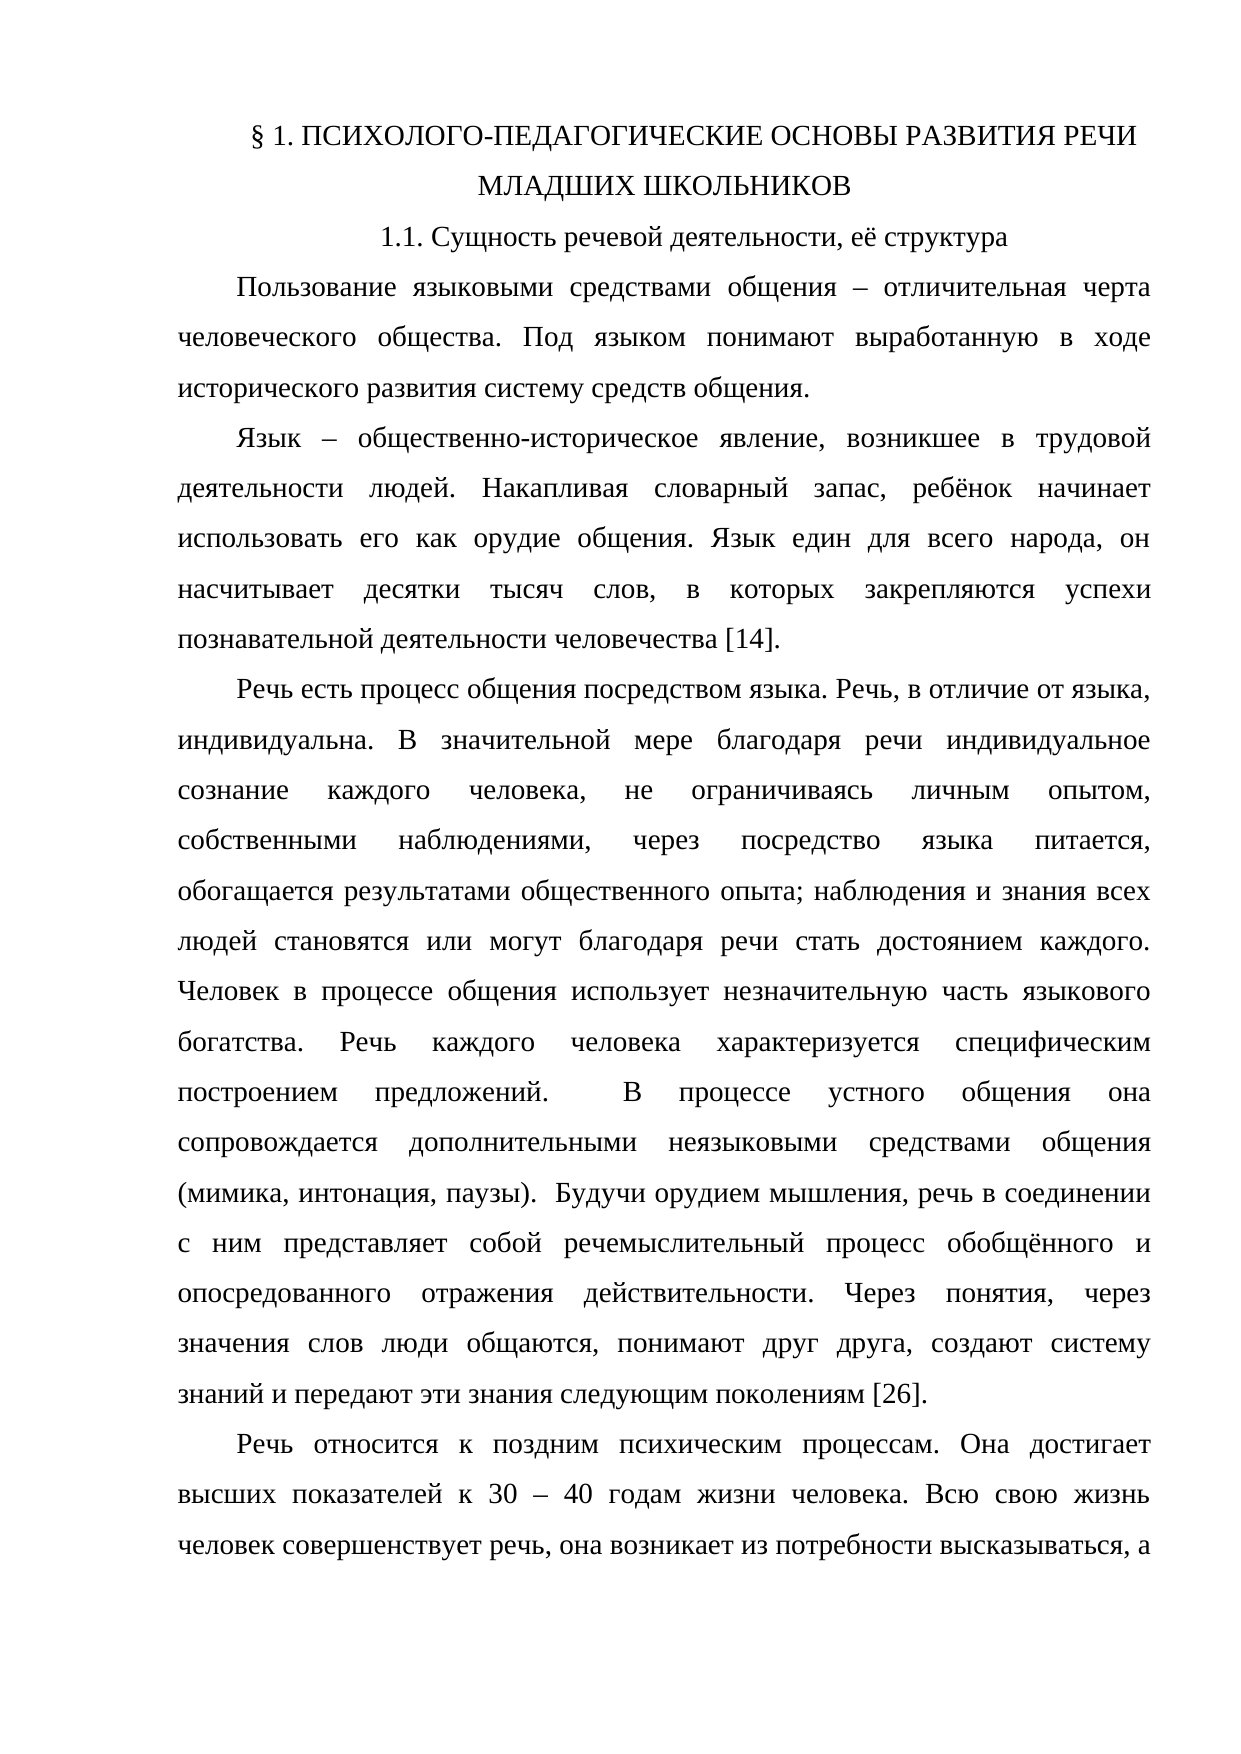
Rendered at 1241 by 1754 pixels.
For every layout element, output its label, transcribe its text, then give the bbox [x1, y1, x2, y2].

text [177, 1426, 1152, 1560]
text Речь есть процесс общения посредством языка. Речь, в отличие от языка, индивидуальна. В значительной мере благодаря речи индивидуальное сознание каждого человека, не ограничиваясь личным опытом, собственными наблюдениями, через посредство языка питается, обогащается результатами общественного опыта; наблюдения и знания всех людей становятся или могут благодаря речи стать достоянием каждого. Человек в процессе общения использует незначительную часть языкового богатства. Речь каждого человека характеризуется специфическим построением предложений. В процессе устного общения она сопровождается дополнительными неязыковыми средствами общения (мимика, интонация, паузы). Будучи орудием мышления, речь в соединении с ним представляет собой речемыслительный процесс обобщённого и опосредованного отражения действительности. Через понятия, через значения слов люди общаются, понимают друг друга, создают систему знаний и передают эти знания следующим поколениям [26]. [177, 672, 1152, 1409]
text Пользование языковыми средствами общения – отличительная черта человеческого общества. Под языком понимают выработанную в ходе исторического развития систему средств общения. [177, 269, 1152, 403]
text § 1. ПСИХОЛОГО-ПЕДАГОГИЧЕСКИЕ ОСНОВЫ РАЗВИТИЯ РЕЧИ МЛАДШИХ ШКОЛЬНИКОВ [177, 118, 1152, 202]
text Язык – общественно-историческое явление, возникшее в трудовой деятельности людей. Накапливая словарный запас, ребёнок начинает использовать его как орудие общения. Язык един для всего народа, он насчитывает десятки тысяч слов, в которых закрепляются успехи познавательной деятельности человечества [14]. [177, 420, 1152, 655]
text 1.1. Сущность речевой деятельности, её структура [177, 219, 1152, 252]
